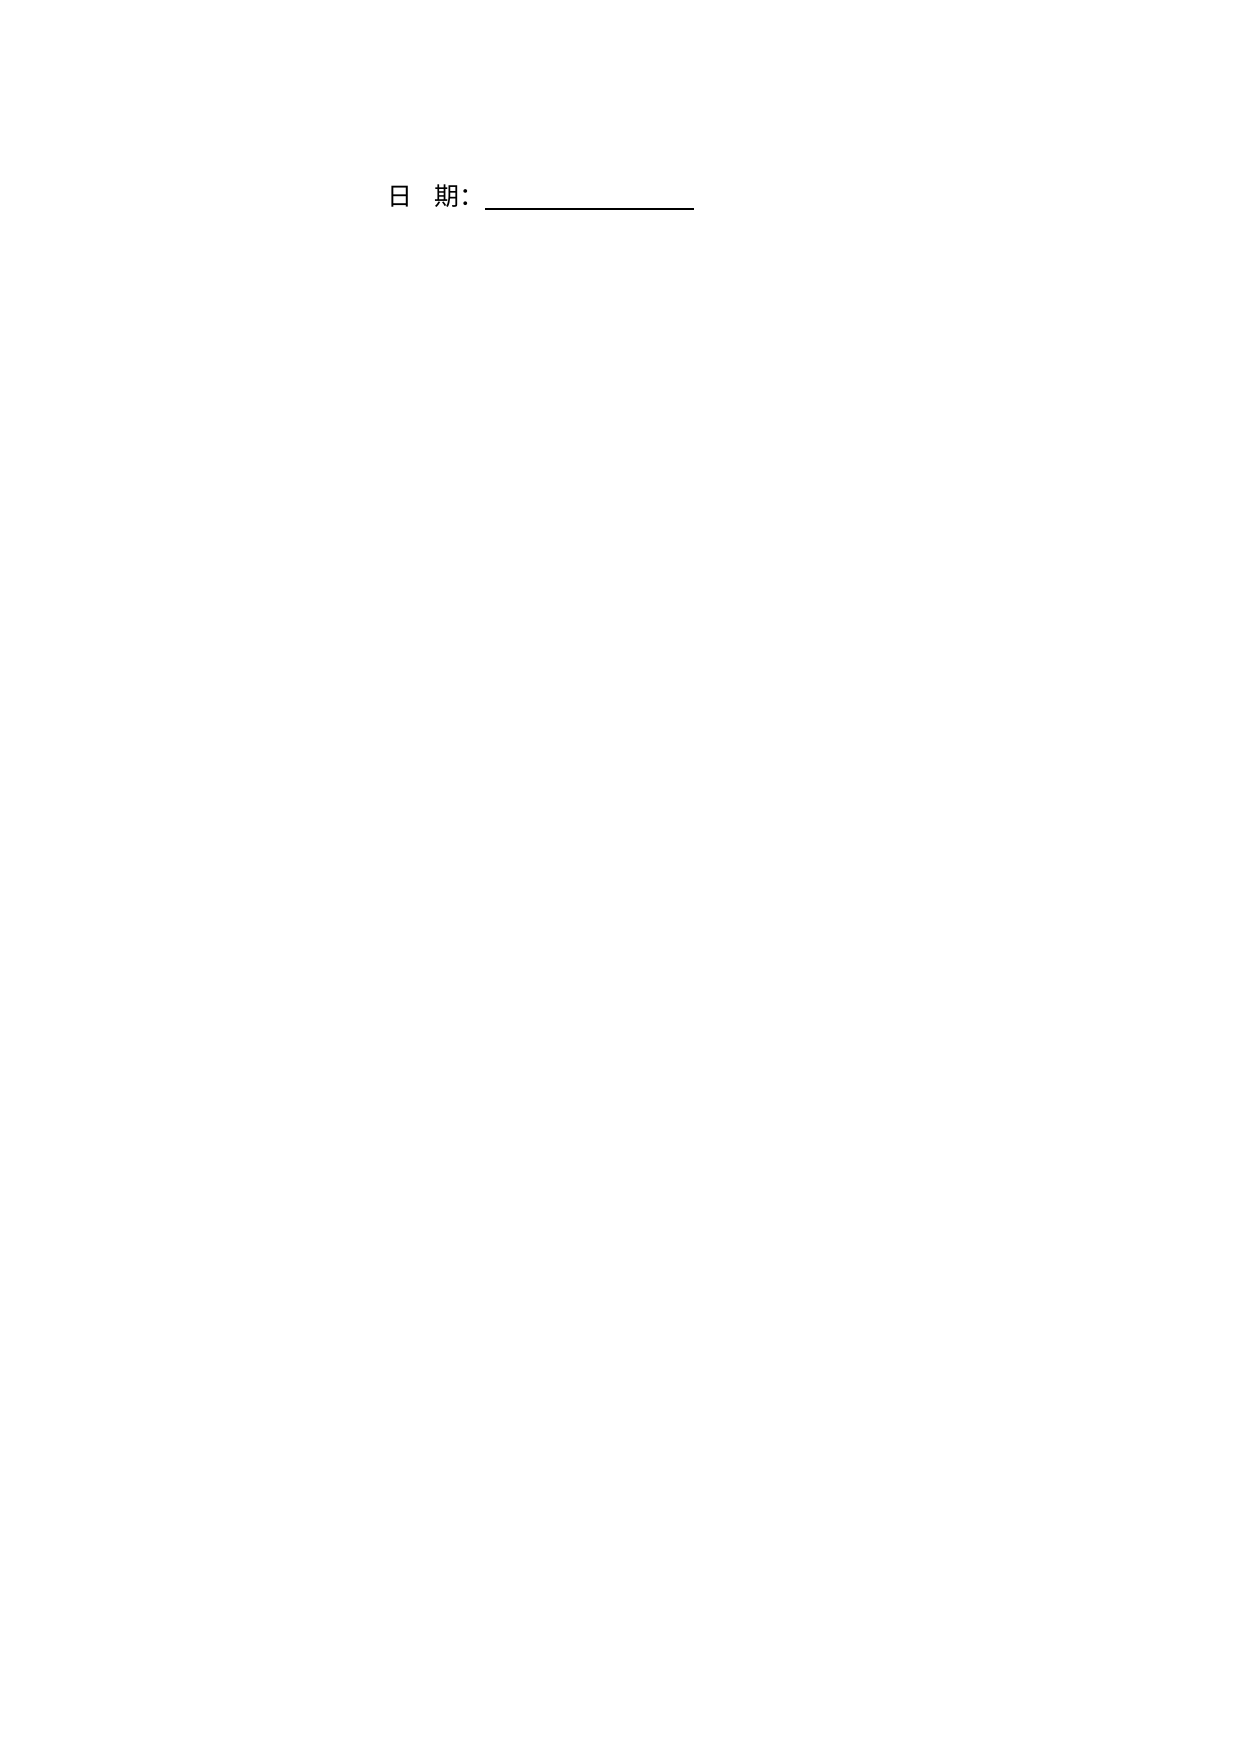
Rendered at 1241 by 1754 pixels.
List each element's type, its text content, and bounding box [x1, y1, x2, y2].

text 日 期： [187, 162, 1053, 227]
